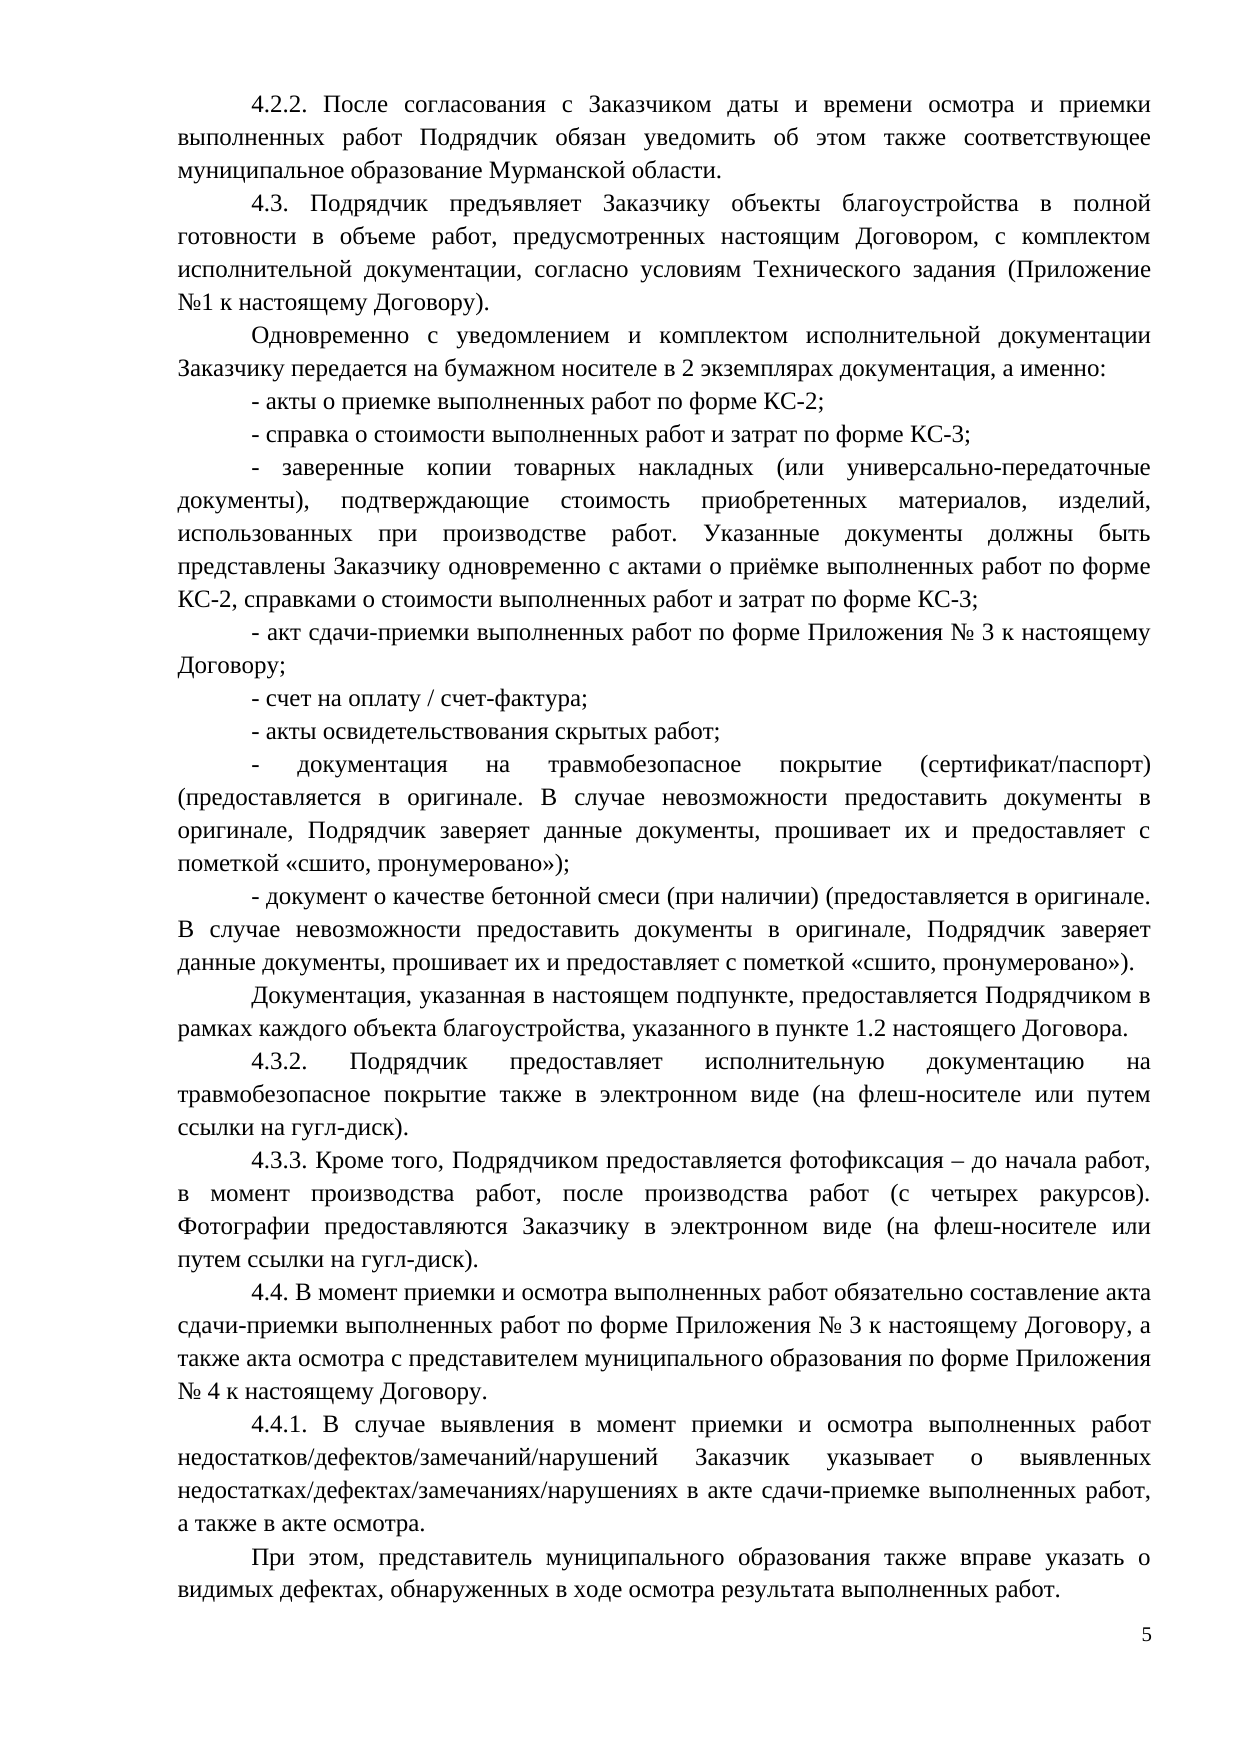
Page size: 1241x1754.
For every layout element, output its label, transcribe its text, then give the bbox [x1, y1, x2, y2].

text - акт сдачи-приемки выполненных работ по форме Приложения № 3 к настоящему Договору; [177, 617, 1152, 679]
text 4.3.3. Кроме того, Подрядчиком предоставляется фотофиксация – до начала работ, в момент производства работ, после производства работ (с четырех ракурсов). Фотографии предоставляются Заказчику в электронном виде (на флеш-носителе или путем ссылки на гугл-диск). [177, 1145, 1152, 1273]
text - акты о приемке выполненных работ по форме КС-2; [177, 386, 1152, 414]
text - заверенные копии товарных накладных (или универсально-передаточные документы), подтверждающие стоимость приобретенных материалов, изделий, использованных при производстве работ. Указанные документы должны быть представлены Заказчику одновременно с актами о приёмке выполненных работ по форме КС-2, справками о стоимости выполненных работ и затрат по форме КС-3; [177, 452, 1152, 613]
text 4.4. В момент приемки и осмотра выполненных работ обязательно составление акта сдачи-приемки выполненных работ по форме Приложения № 3 к настоящему Договору, а также акта осмотра с представителем муниципального образования по форме Приложения № 4 к настоящему Договору. [177, 1277, 1152, 1405]
text При этом, представитель муниципального образования также вправе указать о видимых дефектах, обнаруженных в ходе осмотра результата выполненных работ. [177, 1542, 1152, 1603]
text - счет на оплату / счет-фактура; [177, 683, 1152, 712]
text - акты освидетельствования скрытых работ; [177, 716, 1152, 745]
text - документ о качестве бетонной смеси (при наличии) (предоставляется в оригинале. В случае невозможности предоставить документы в оригинале, Подрядчик заверяет данные документы, прошивает их и предоставляет с пометкой «сшито, пронумеровано»). [177, 881, 1152, 976]
text 4.3. Подрядчик предъявляет Заказчику объекты благоустройства в полной готовности в объеме работ, предусмотренных настоящим Договором, с комплектом исполнительной документации, согласно условиям Технического задания (Приложение №1 к настоящему Договору). [177, 188, 1152, 316]
text - документация на травмобезопасное покрытие (сертификат/паспорт) (предоставляется в оригинале. В случае невозможности предоставить документы в оригинале, Подрядчик заверяет данные документы, прошивает их и предоставляет с пометкой «сшито, пронумеровано»); [177, 749, 1152, 877]
text Одновременно с уведомлением и комплектом исполнительной документации Заказчику передается на бумажном носителе в 2 экземплярах документация, а именно: [177, 320, 1152, 382]
text 4.2.2. После согласования с Заказчиком даты и времени осмотра и приемки выполненных работ Подрядчик обязан уведомить об этом также соответствующее муниципальное образование Мурманской области. [177, 89, 1152, 183]
text Документация, указанная в настоящем подпункте, предоставляется Подрядчиком в рамках каждого объекта благоустройства, указанного в пункте 1.2 настоящего Договора. [177, 980, 1152, 1042]
text 4.3.2. Подрядчик предоставляет исполнительную документацию на травмобезопасное покрытие также в электронном виде (на флеш-носителе или путем ссылки на гугл-диск). [177, 1046, 1152, 1141]
text 4.4.1. В случае выявления в момент приемки и осмотра выполненных работ недостатков/дефектов/замечаний/нарушений Заказчик указывает о выявленных недостатках/дефектах/замечаниях/нарушениях в акте сдачи-приемке выполненных работ, а также в акте осмотра. [177, 1409, 1152, 1537]
text - справка о стоимости выполненных работ и затрат по форме КС-3; [177, 419, 1152, 448]
